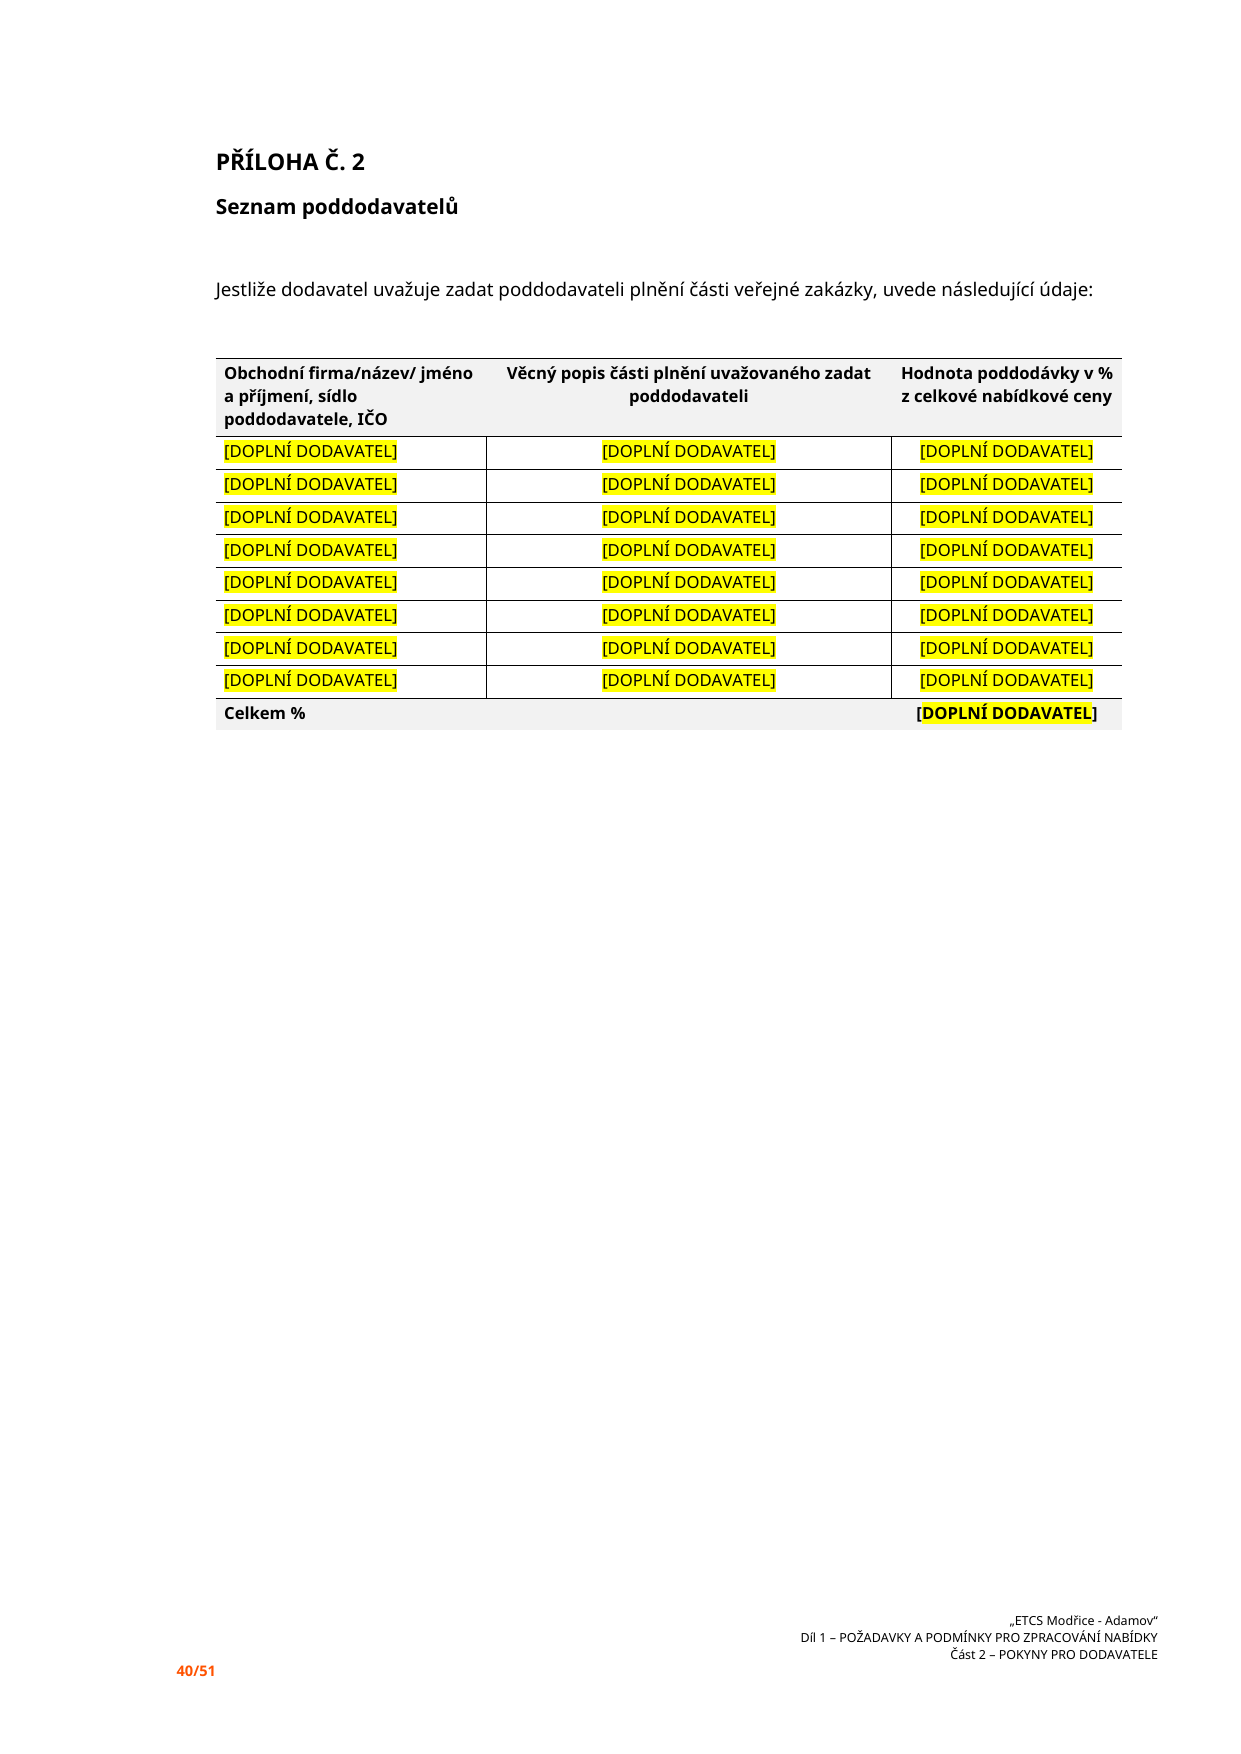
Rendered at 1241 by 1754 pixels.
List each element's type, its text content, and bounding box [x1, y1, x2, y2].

table_cell [DOPLNÍ DODAVATEL] [216, 666, 486, 698]
table_cell [DOPLNÍ DODAVATEL] [892, 666, 1122, 698]
table_cell [DOPLNÍ DODAVATEL] [487, 470, 891, 501]
table_cell [DOPLNÍ DODAVATEL] [891, 699, 1122, 730]
table_cell [DOPLNÍ DODAVATEL] [216, 633, 486, 665]
table_cell [DOPLNÍ DODAVATEL] [892, 503, 1122, 534]
table_cell Celkem % [216, 699, 486, 730]
table_cell [DOPLNÍ DODAVATEL] [892, 535, 1122, 567]
table_cell [DOPLNÍ DODAVATEL] [892, 470, 1122, 501]
table_cell [DOPLNÍ DODAVATEL] [216, 601, 486, 632]
table_header Obchodní firma/název/ jméno a příjmení, sídlo poddodavatele, IČO [216, 359, 486, 436]
table_cell [DOPLNÍ DODAVATEL] [892, 633, 1122, 665]
table_cell [DOPLNÍ DODAVATEL] [892, 437, 1122, 469]
table_cell [DOPLNÍ DODAVATEL] [487, 601, 891, 632]
table_cell [DOPLNÍ DODAVATEL] [487, 568, 891, 599]
table_cell [DOPLNÍ DODAVATEL] [487, 666, 891, 698]
table_cell [DOPLNÍ DODAVATEL] [487, 437, 891, 469]
table_cell [DOPLNÍ DODAVATEL] [487, 633, 891, 665]
table_cell [DOPLNÍ DODAVATEL] [216, 568, 486, 599]
table_cell [DOPLNÍ DODAVATEL] [487, 503, 891, 534]
table_cell [DOPLNÍ DODAVATEL] [892, 601, 1122, 632]
table_cell [DOPLNÍ DODAVATEL] [216, 437, 486, 469]
text Seznam poddodavatelů [216, 192, 1122, 221]
table_header Hodnota poddodávky v % z celkové nabídkové ceny [891, 359, 1122, 436]
table_cell [486, 699, 891, 730]
text Jestliže dodavatel uvažuje zadat poddodavateli plnění části veřejné zakázky, uvede následující údaje: [216, 277, 1122, 302]
table_cell [DOPLNÍ DODAVATEL] [216, 470, 486, 501]
table_cell [DOPLNÍ DODAVATEL] [892, 568, 1122, 599]
table_cell [DOPLNÍ DODAVATEL] [487, 535, 891, 567]
table_cell [DOPLNÍ DODAVATEL] [216, 503, 486, 534]
table_cell [DOPLNÍ DODAVATEL] [216, 535, 486, 567]
table_header Věcný popis části plnění uvažovaného zadat poddodavateli [486, 359, 891, 436]
text Příloha č. 2 [216, 146, 1122, 177]
